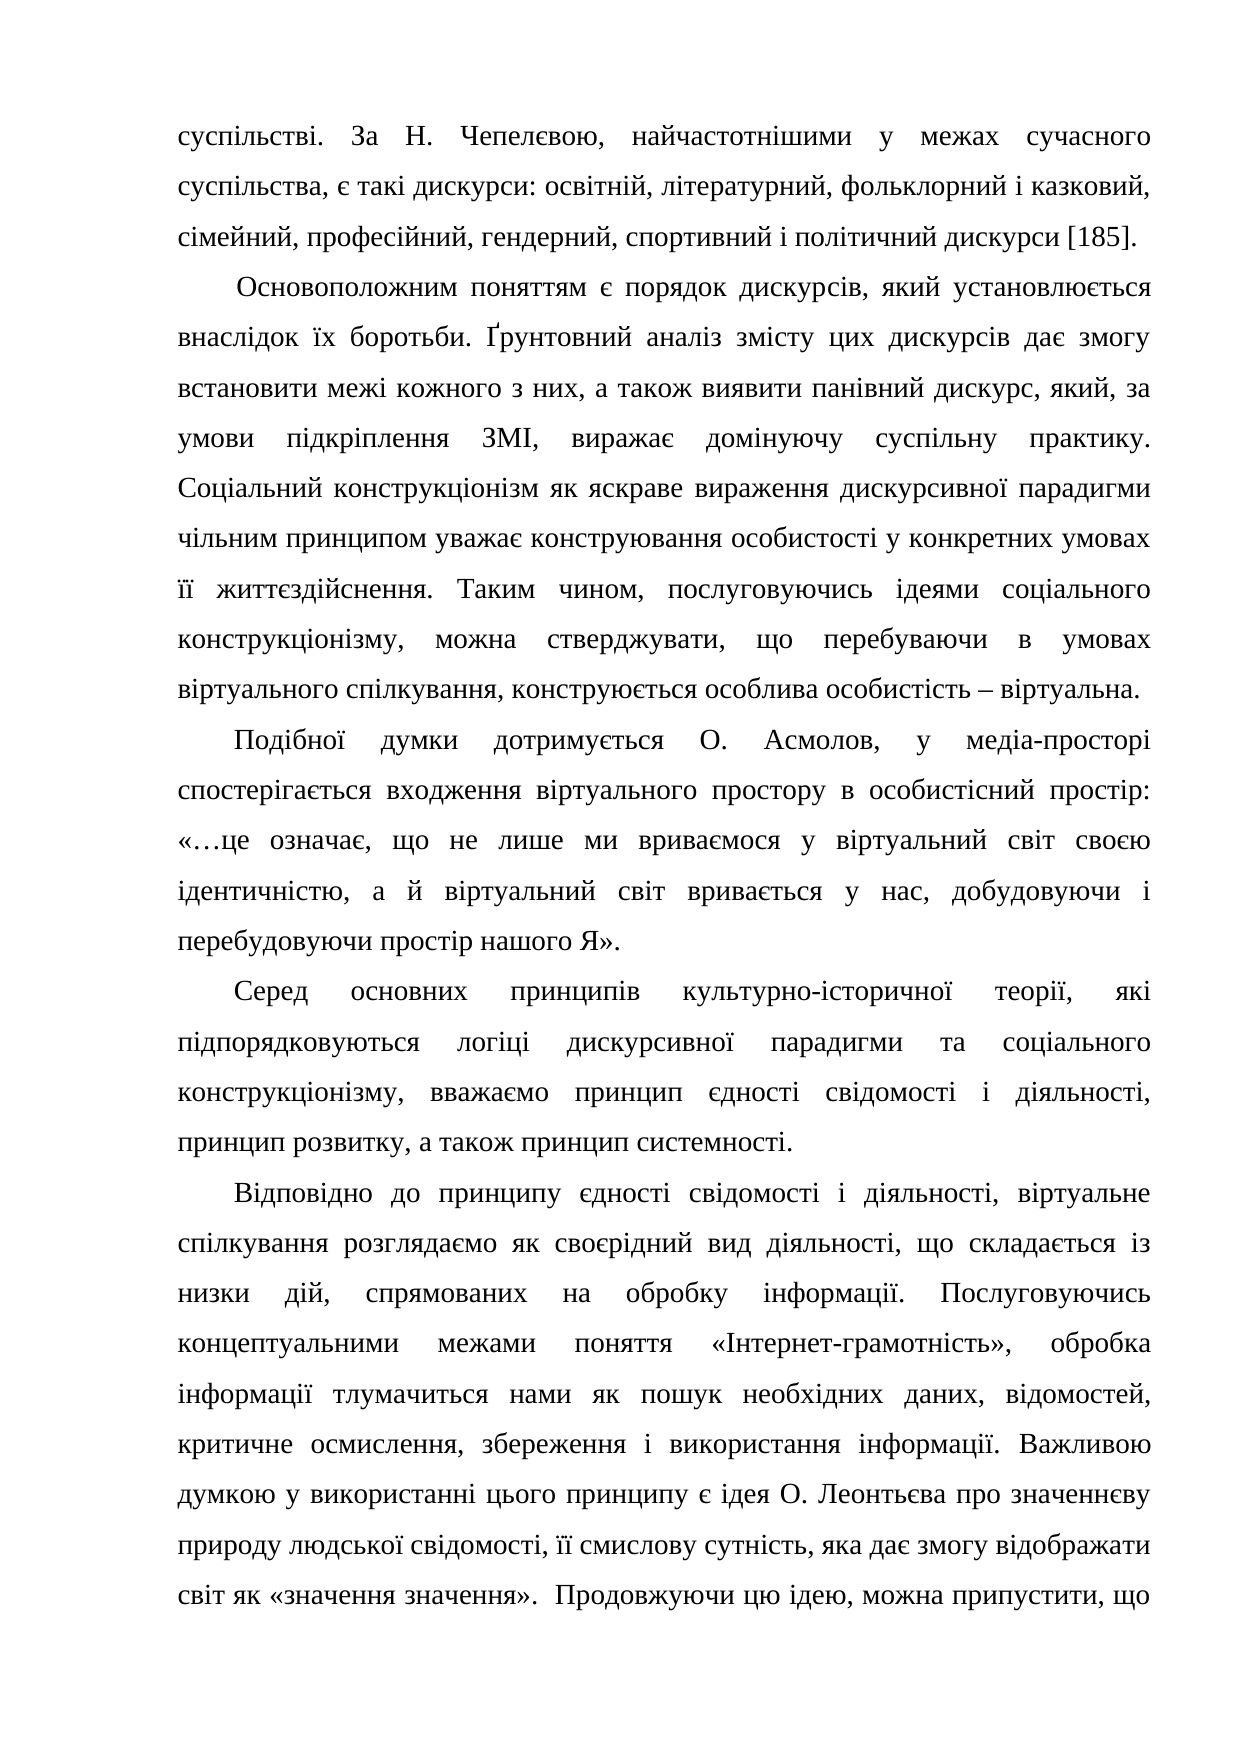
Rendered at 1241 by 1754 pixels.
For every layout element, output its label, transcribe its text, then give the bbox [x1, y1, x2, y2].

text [177, 118, 1152, 252]
text Основоположним поняттям є порядок дискурсів, який установлюється внаслідок їх боротьби. Ґрунтовний аналіз змісту цих дискурсів дає змогу встановити межі кожного з них, а також виявити панівний дискурс, який, за умови підкріплення ЗМІ, виражає домінуючу суспільну практику. Соціальний конструкціонізм як яскраве вираження дискурсивної парадигми чільним принципом уважає конструювання особистості у конкретних умовах її життєздійснення. Таким чином, послуговуючись ідеями соціального конструкціонізму, можна стверджувати, що перебуваючи в умовах віртуального спілкування, конструюється особлива особистість – віртуальна. [177, 269, 1152, 705]
text Подібної думки дотримується О. Асмолов, у медіа-просторі спостерігається входження віртуального простору в особистісний простір: «…це означає, що не лише ми вриваємося у віртуальний світ своєю ідентичністю, а й віртуальний світ вривається у нас, добудовуючи і перебудовуючи простір нашого Я». [177, 722, 1152, 957]
text Серед основних принципів культурно-історичної теорії, які підпорядковуються логіці дискурсивної парадигми та соціального конструкціонізму, вважаємо принцип єдності свідомості і діяльності, принцип розвитку, а також принцип системності. [177, 973, 1152, 1158]
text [177, 1175, 1152, 1611]
